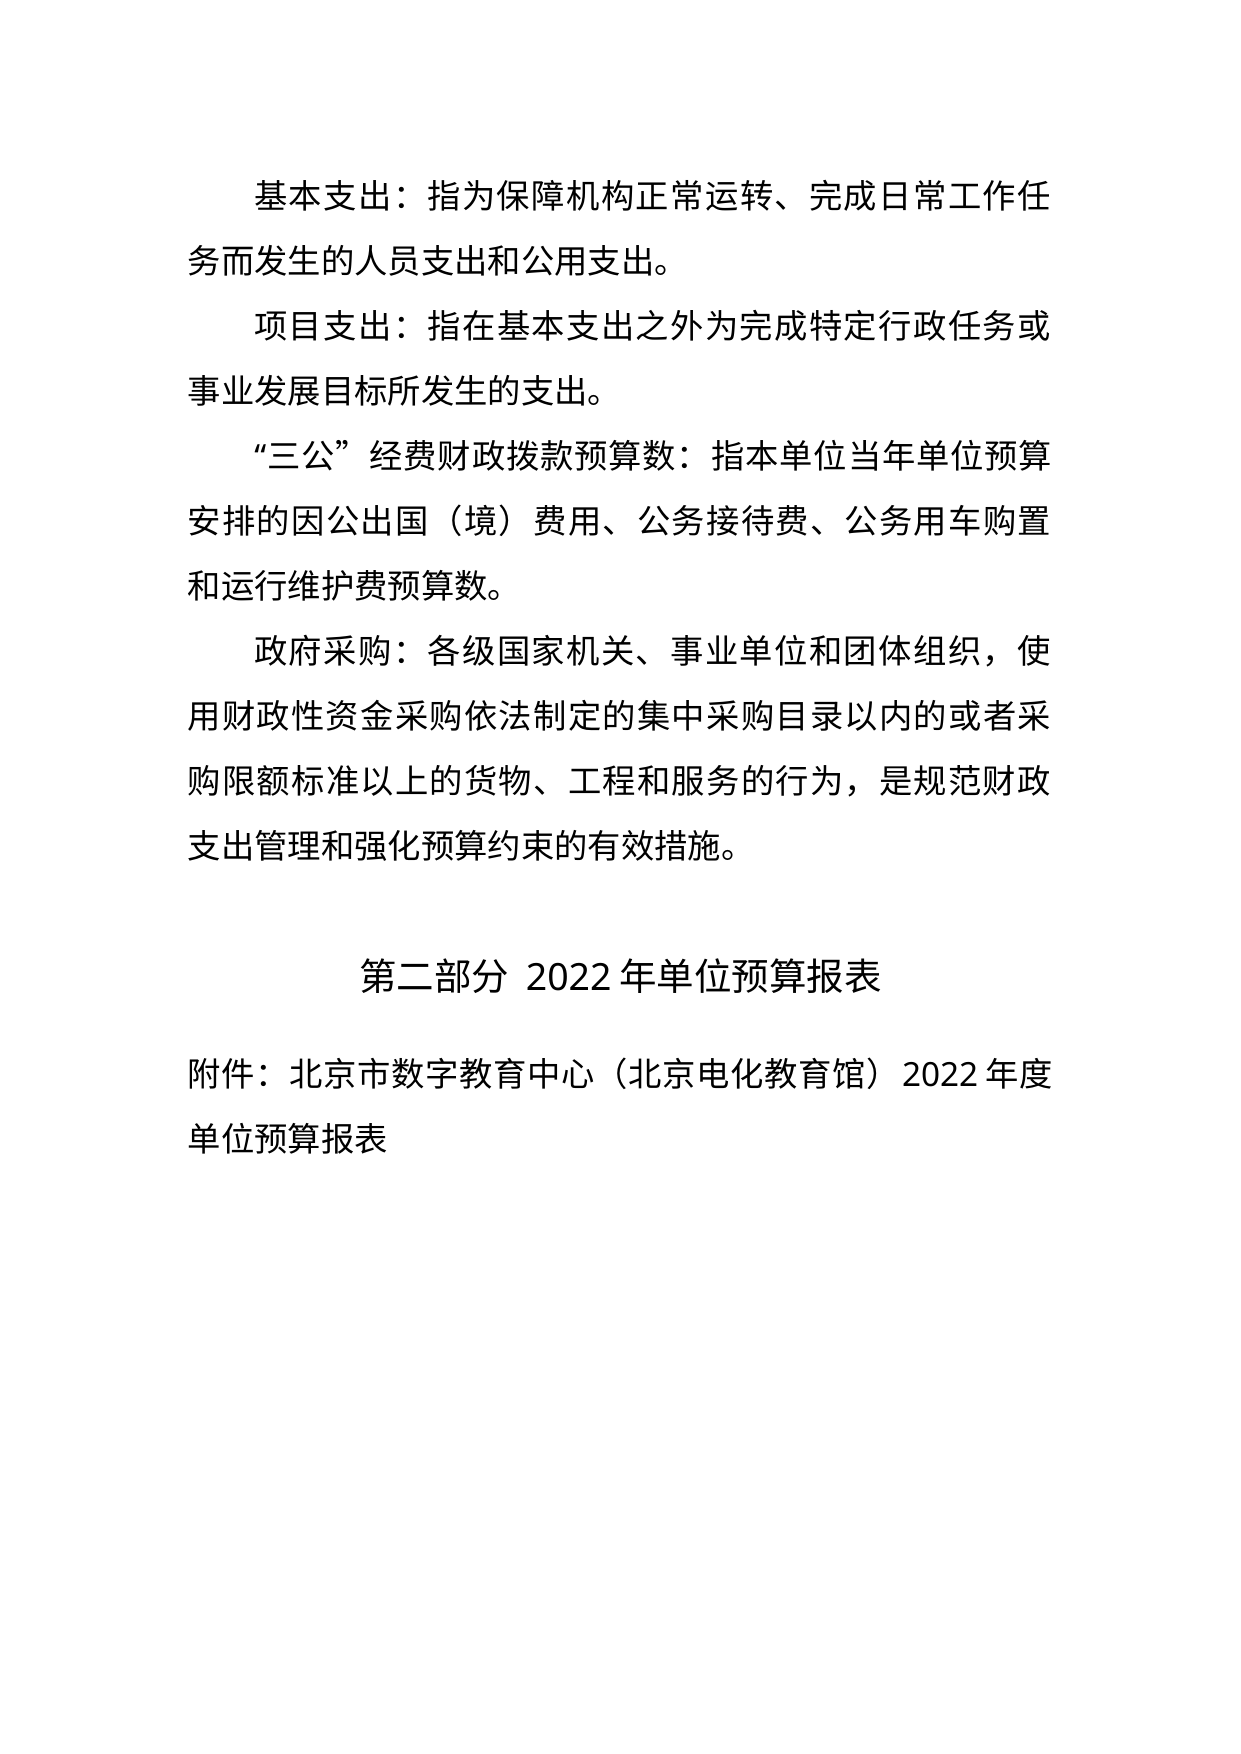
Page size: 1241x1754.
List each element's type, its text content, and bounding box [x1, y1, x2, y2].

text 附件：北京市数字教育中心（北京电化教育馆）2022年度单位预算报表 [187, 1039, 1053, 1169]
text 项目支出：指在基本支出之外为完成特定行政任务或事业发展目标所发生的支出。 [187, 292, 1053, 422]
text 政府采购：各级国家机关、事业单位和团体组织，使用财政性资金采购依法制定的集中采购目录以内的或者采购限额标准以上的货物、工程和服务的行为，是规范财政支出管理和强化预算约束的有效措施。 [187, 617, 1053, 877]
text 基本支出：指为保障机构正常运转、完成日常工作任务而发生的人员支出和公用支出。 [187, 162, 1053, 292]
text 第二部分 2022年单位预算报表 [187, 942, 1053, 1007]
text “三公”经费财政拨款预算数：指本单位当年单位预算安排的因公出国（境）费用、公务接待费、公务用车购置和运行维护费预算数。 [187, 422, 1053, 617]
